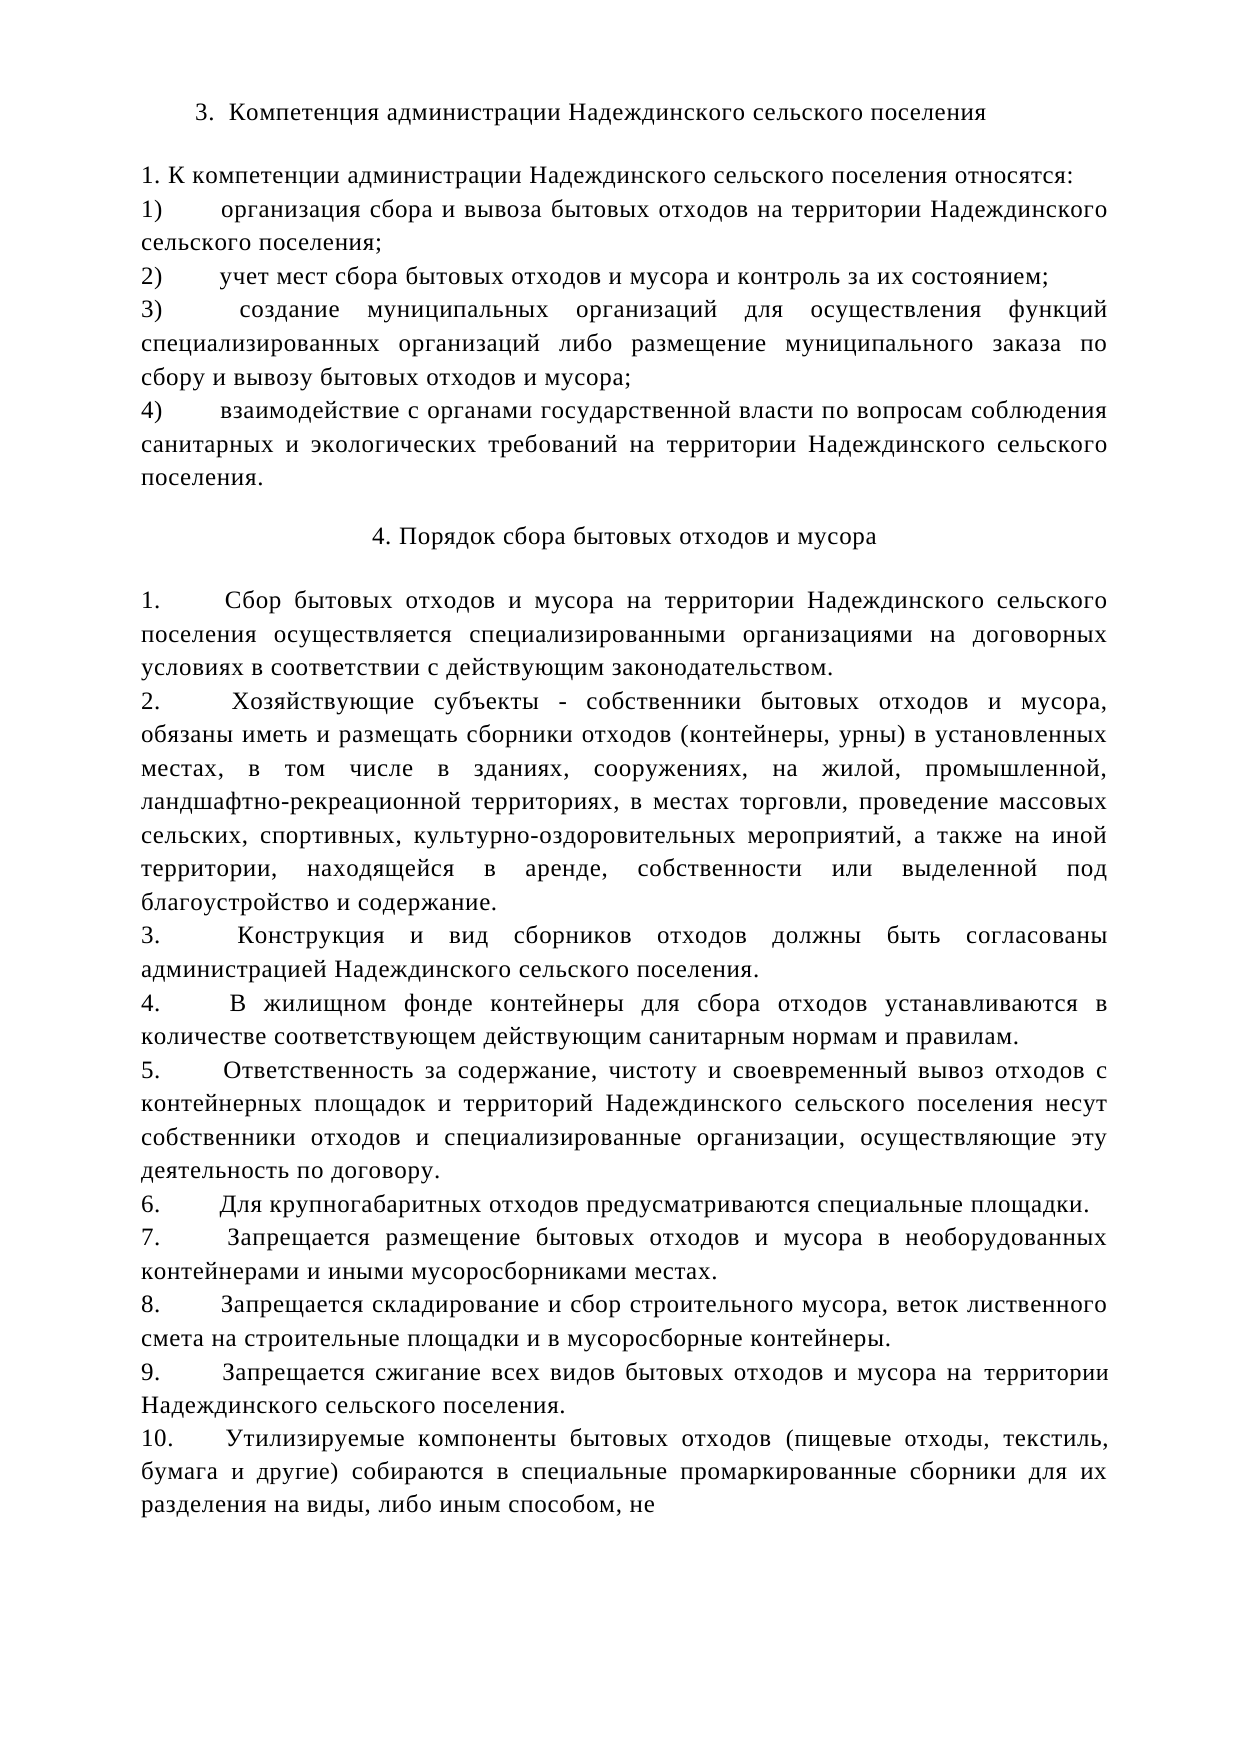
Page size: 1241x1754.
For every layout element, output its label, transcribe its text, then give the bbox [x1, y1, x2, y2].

list В жилищном фонде контейнеры для сбора отходов устанавливаются в количестве соответствующем действующим санитарным нормам и правилам. [141, 984, 1108, 1051]
list создание муниципальных организаций для осуществления функций специализированных организаций либо размещение муниципального заказа по сбору и вывозу бытовых отходов и мусора; [141, 291, 1108, 392]
list Для крупногабаритных отходов предусматриваются специальные площадки. [141, 1185, 1108, 1219]
list Запрещается складирование и сбор строительного мусора, веток лиственного смета на строительные площадки и в мусоросборные контейнеры. [141, 1286, 1108, 1353]
list организация сбора и вывоза бытовых отходов на территории Надеждинского сельского поселения; [141, 191, 1108, 258]
list Утилизируемые компоненты бытовых отходов (пищевые отходы, текстиль, бумага и другие) собираются в специальные промаркированные сборники для их разделения на виды, либо иным способом, не [141, 1420, 1108, 1519]
list взаимодействие с органами государственной власти по вопросам соблюдения санитарных и экологических требований на территории Надеждинского сельского поселения. [141, 392, 1108, 492]
list Компетенция администрации Надеждинского сельского поселения [195, 101, 1111, 126]
list Запрещается сжигание всех видов бытовых отходов и мусора на территории Надеждинского сельского поселения. [141, 1353, 1108, 1420]
list учет мест сбора бытовых отходов и мусора и контроль за их состоянием; [141, 258, 1111, 291]
list Запрещается размещение бытовых отходов и мусора в необорудованных контейнерами и иными мусоросборниками местах. [141, 1219, 1108, 1286]
text 1. К компетенции администрации Надеждинского сельского поселения относятся: [141, 157, 1077, 191]
list Хозяйствующие субъекты - собственники бытовых отходов и мусора, обязаны иметь и размещать сборники отходов (контейнеры, урны) в установленных местах, в том числе в зданиях, сооружениях, на жилой, промышленной, ландшафтно-рекреационной территориях, в местах торговли, проведение массовых сельских, спортивных, культурно-оздоровительных мероприятий, а также на иной территории, находящейся в аренде, собственности или выделенной под благоустройство и содержание. [141, 682, 1108, 917]
text 4. Порядок сбора бытовых отходов и мусора [139, 524, 1111, 549]
list Сбор бытовых отходов и мусора на территории Надеждинского сельского поселения осуществляется специализированными организациями на договорных условиях в соответствии с действующим законодательством. [141, 582, 1108, 682]
list Конструкция и вид сборников отходов должны быть согласованы администрацией Надеждинского сельского поселения. [141, 917, 1108, 984]
list Ответственность за содержание, чистоту и своевременный вывоз отходов с контейнерных площадок и территорий Надеждинского сельского поселения несут собственники отходов и специализированные организации, осуществляющие эту деятельность по договору. [141, 1051, 1108, 1185]
